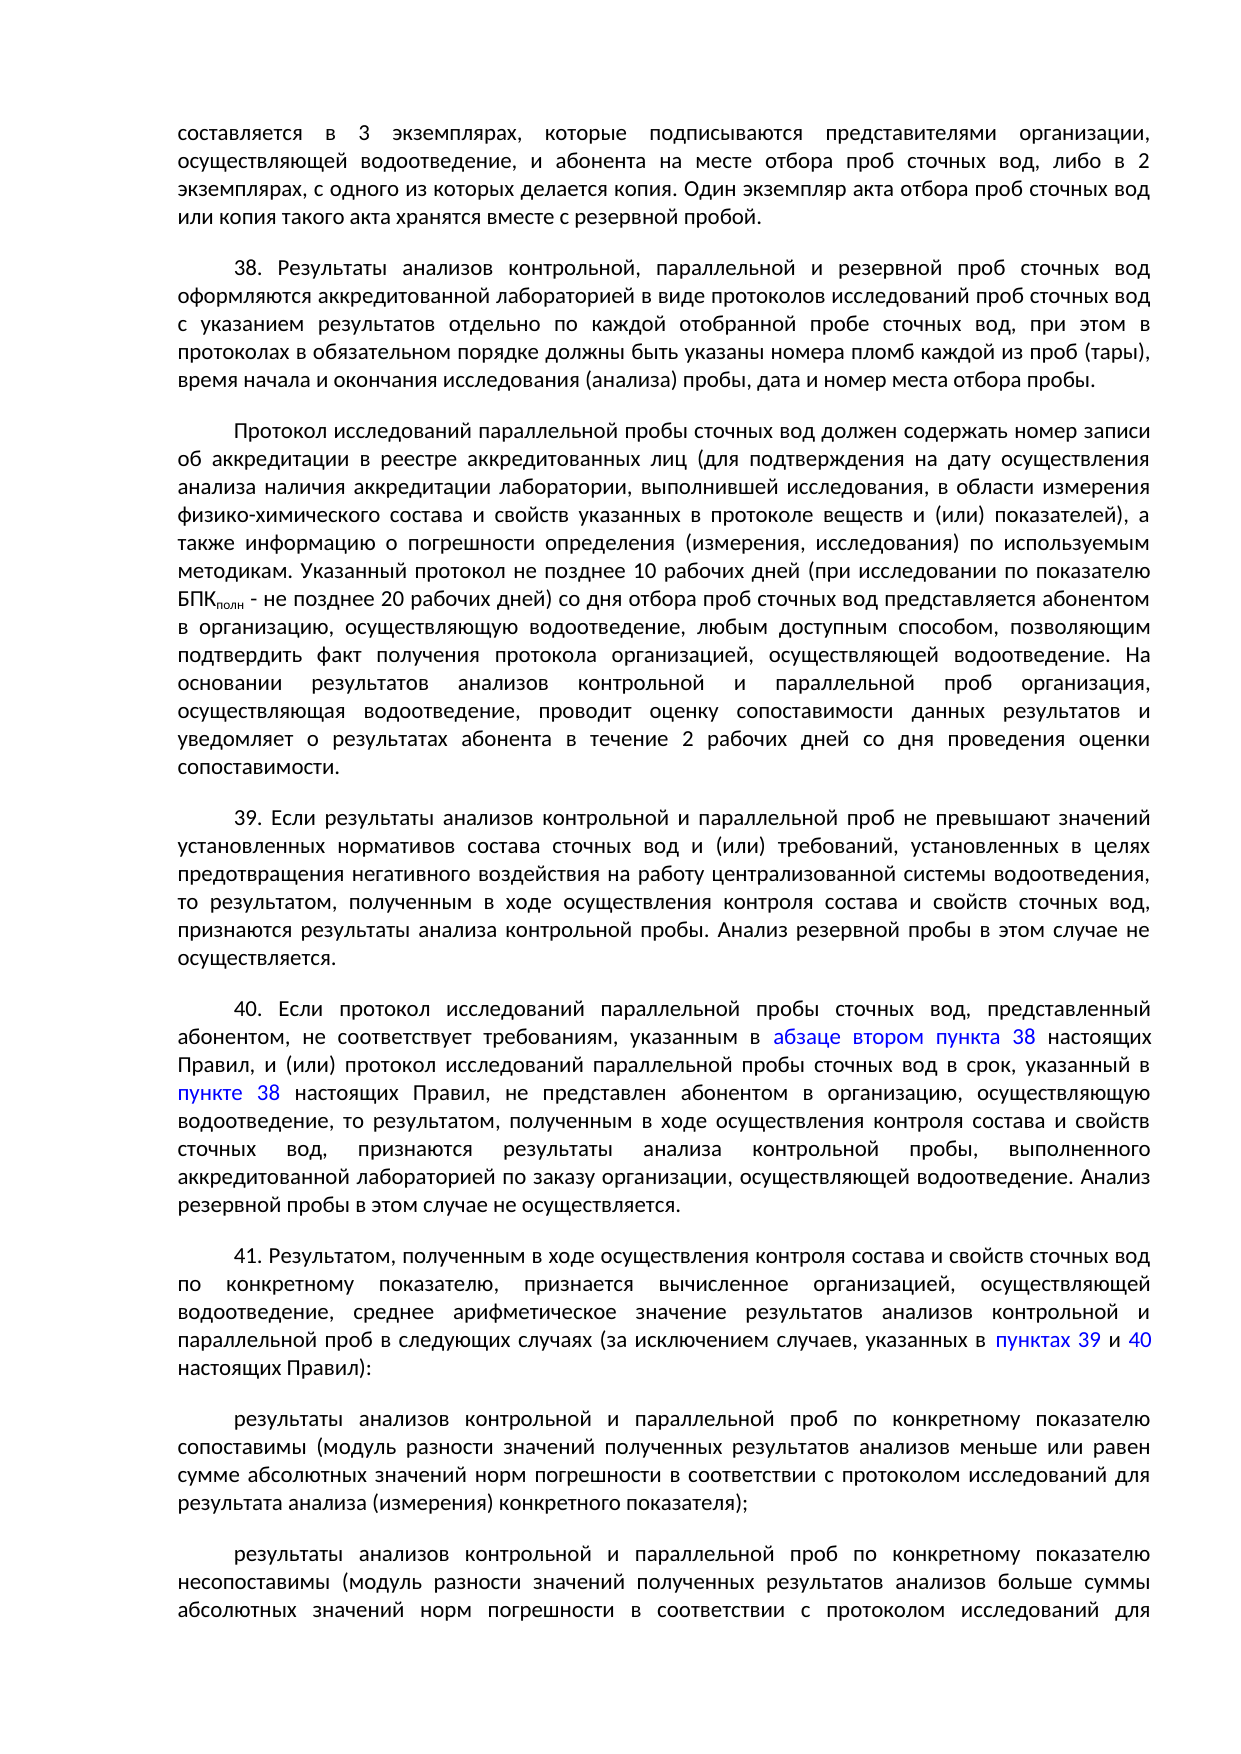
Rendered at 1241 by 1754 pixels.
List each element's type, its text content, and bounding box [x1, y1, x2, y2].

text 40. Если протокол исследований параллельной пробы сточных вод, представленный абонентом, не соответствует требованиям, указанным в абзаце втором пункта 38 настоящих Правил, и (или) протокол исследований параллельной пробы сточных вод в срок, указанный в пункте 38 настоящих Правил, не представлен абонентом в организацию, осуществляющую водоотведение, то результатом, полученным в ходе осуществления контроля состава и свойств сточных вод, признаются результаты анализа контрольной пробы, выполненного аккредитованной лабораторией по заказу организации, осуществляющей водоотведение. Анализ резервной пробы в этом случае не осуществляется. [177, 994, 1152, 1218]
text 41. Результатом, полученным в ходе осуществления контроля состава и свойств сточных вод по конкретному показателю, признается вычисленное организацией, осуществляющей водоотведение, среднее арифметическое значение результатов анализов контрольной и параллельной проб в следующих случаях (за исключением случаев, указанных в пунктах 39 и 40 настоящих Правил): [177, 1241, 1152, 1382]
text 38. Результаты анализов контрольной, параллельной и резервной проб сточных вод оформляются аккредитованной лабораторией в виде протоколов исследований проб сточных вод с указанием результатов отдельно по каждой отобранной пробе сточных вод, при этом в протоколах в обязательном порядке должны быть указаны номера пломб каждой из проб (тары), время начала и окончания исследования (анализа) пробы, дата и номер места отбора пробы. [177, 253, 1152, 393]
text 39. Если результаты анализов контрольной и параллельной проб не превышают значений установленных нормативов состава сточных вод и (или) требований, установленных в целях предотвращения негативного воздействия на работу централизованной системы водоотведения, то результатом, полученным в ходе осуществления контроля состава и свойств сточных вод, признаются результаты анализа контрольной пробы. Анализ резервной пробы в этом случае не осуществляется. [177, 803, 1152, 971]
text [177, 118, 1152, 230]
text результаты анализов контрольной и параллельной проб по конкретному показателю сопоставимы (модуль разности значений полученных результатов анализов меньше или равен сумме абсолютных значений норм погрешности в соответствии с протоколом исследований для результата анализа (измерения) конкретного показателя); [177, 1404, 1152, 1517]
text Протокол исследований параллельной пробы сточных вод должен содержать номер записи об аккредитации в реестре аккредитованных лиц (для подтверждения на дату осуществления анализа наличия аккредитации лаборатории, выполнившей исследования, в области измерения физико-химического состава и свойств указанных в протоколе веществ и (или) показателей), а также информацию о погрешности определения (измерения, исследования) по используемым методикам. Указанный протокол не позднее 10 рабочих дней (при исследовании по показателю БПКполн - не позднее 20 рабочих дней) со дня отбора проб сточных вод представляется абонентом в организацию, осуществляющую водоотведение, любым доступным способом, позволяющим подтвердить факт получения протокола организацией, осуществляющей водоотведение. На основании результатов анализов контрольной и параллельной проб организация, осуществляющая водоотведение, проводит оценку сопоставимости данных результатов и уведомляет о результатах абонента в течение 2 рабочих дней со дня проведения оценки сопоставимости. [177, 416, 1152, 780]
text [177, 1539, 1152, 1623]
